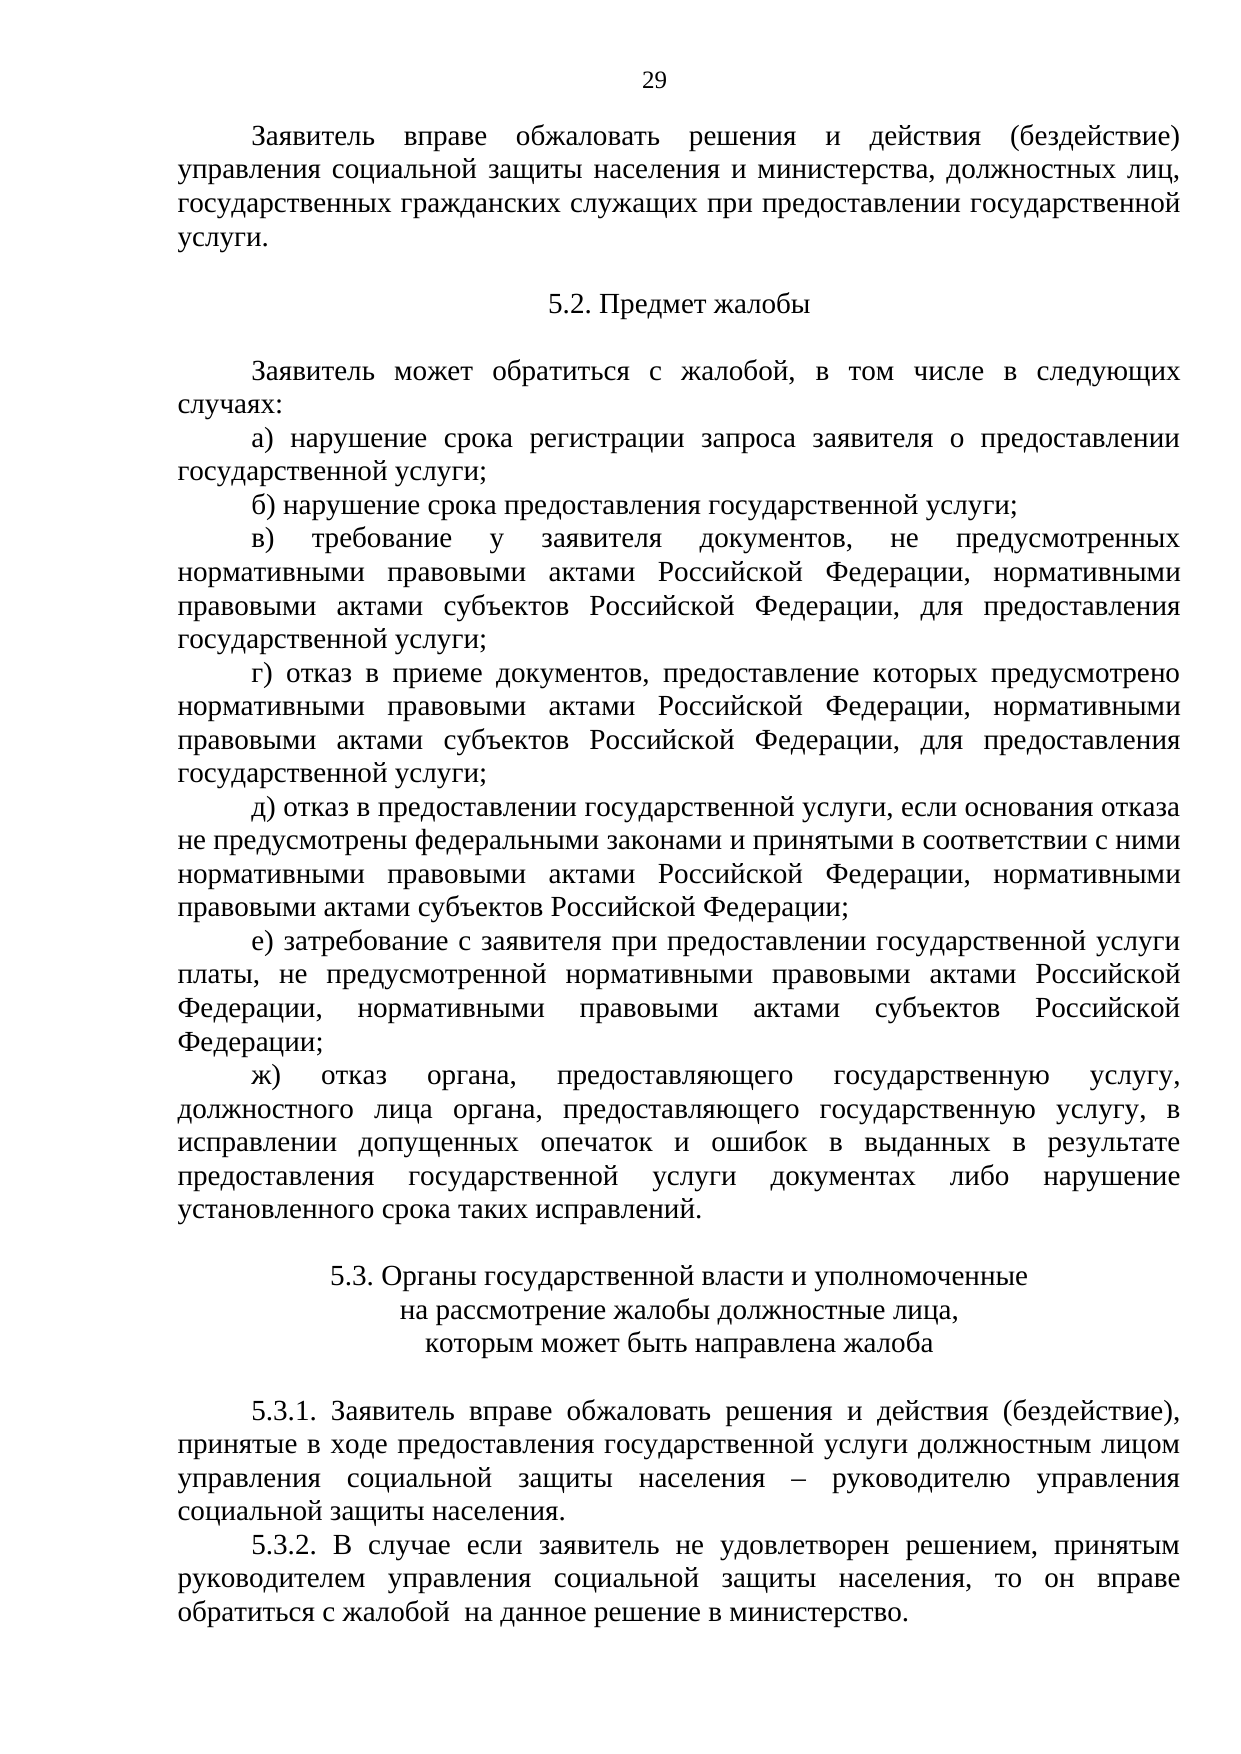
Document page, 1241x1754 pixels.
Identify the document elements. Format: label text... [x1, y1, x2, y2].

text 5.2. Предмет жалобы [177, 286, 1181, 319]
text ж) отказ органа, предоставляющего государственную услугу, должностного лица органа, предоставляющего государственную услугу, в исправлении допущенных опечаток и ошибок в выданных в результате предоставления государственной услуги документах либо нарушение установленного срока таких исправлений. [177, 1057, 1181, 1225]
text е) затребование с заявителя при предоставлении государственной услуги платы, не предусмотренной нормативными правовыми актами Российской Федерации, нормативными правовыми актами субъектов Российской Федерации; [177, 923, 1181, 1057]
text б) нарушение срока предоставления государственной услуги; [177, 487, 1181, 521]
text Заявитель вправе обжаловать решения и действия (бездействие) управления социальной защиты населения и министерства, должностных лиц, государственных гражданских служащих при предоставлении государственной услуги. [177, 118, 1181, 252]
text на рассмотрение жалобы должностные лица, [177, 1292, 1181, 1326]
text 5.3. Органы государственной власти и уполномоченные [177, 1258, 1181, 1292]
text д) отказ в предоставлении государственной услуги, если основания отказа не предусмотрены федеральными законами и принятыми в соответствии с ними нормативными правовыми актами Российской Федерации, нормативными правовыми актами субъектов Российской Федерации; [177, 789, 1181, 923]
text в) требование у заявителя документов, не предусмотренных нормативными правовыми актами Российской Федерации, нормативными правовыми актами субъектов Российской Федерации, для предоставления государственной услуги; [177, 521, 1181, 655]
text а) нарушение срока регистрации запроса заявителя о предоставлении государственной услуги; [177, 420, 1181, 487]
text 5.3.1. Заявитель вправе обжаловать решения и действия (бездействие), принятые в ходе предоставления государственной услуги должностным лицом управления социальной защиты населения – руководителю управления социальной защиты населения. [177, 1393, 1181, 1527]
text 5.3.2. В случае если заявитель не удовлетворен решением, принятым руководителем управления социальной защиты населения, то он вправе обратиться с жалобой на данное решение в министерство. [177, 1527, 1181, 1627]
text г) отказ в приеме документов, предоставление которых предусмотрено нормативными правовыми актами Российской Федерации, нормативными правовыми актами субъектов Российской Федерации, для предоставления государственной услуги; [177, 655, 1181, 789]
text которым может быть направлена жалоба [177, 1326, 1181, 1359]
text Заявитель может обратиться с жалобой, в том числе в следующих случаях: [177, 353, 1181, 420]
